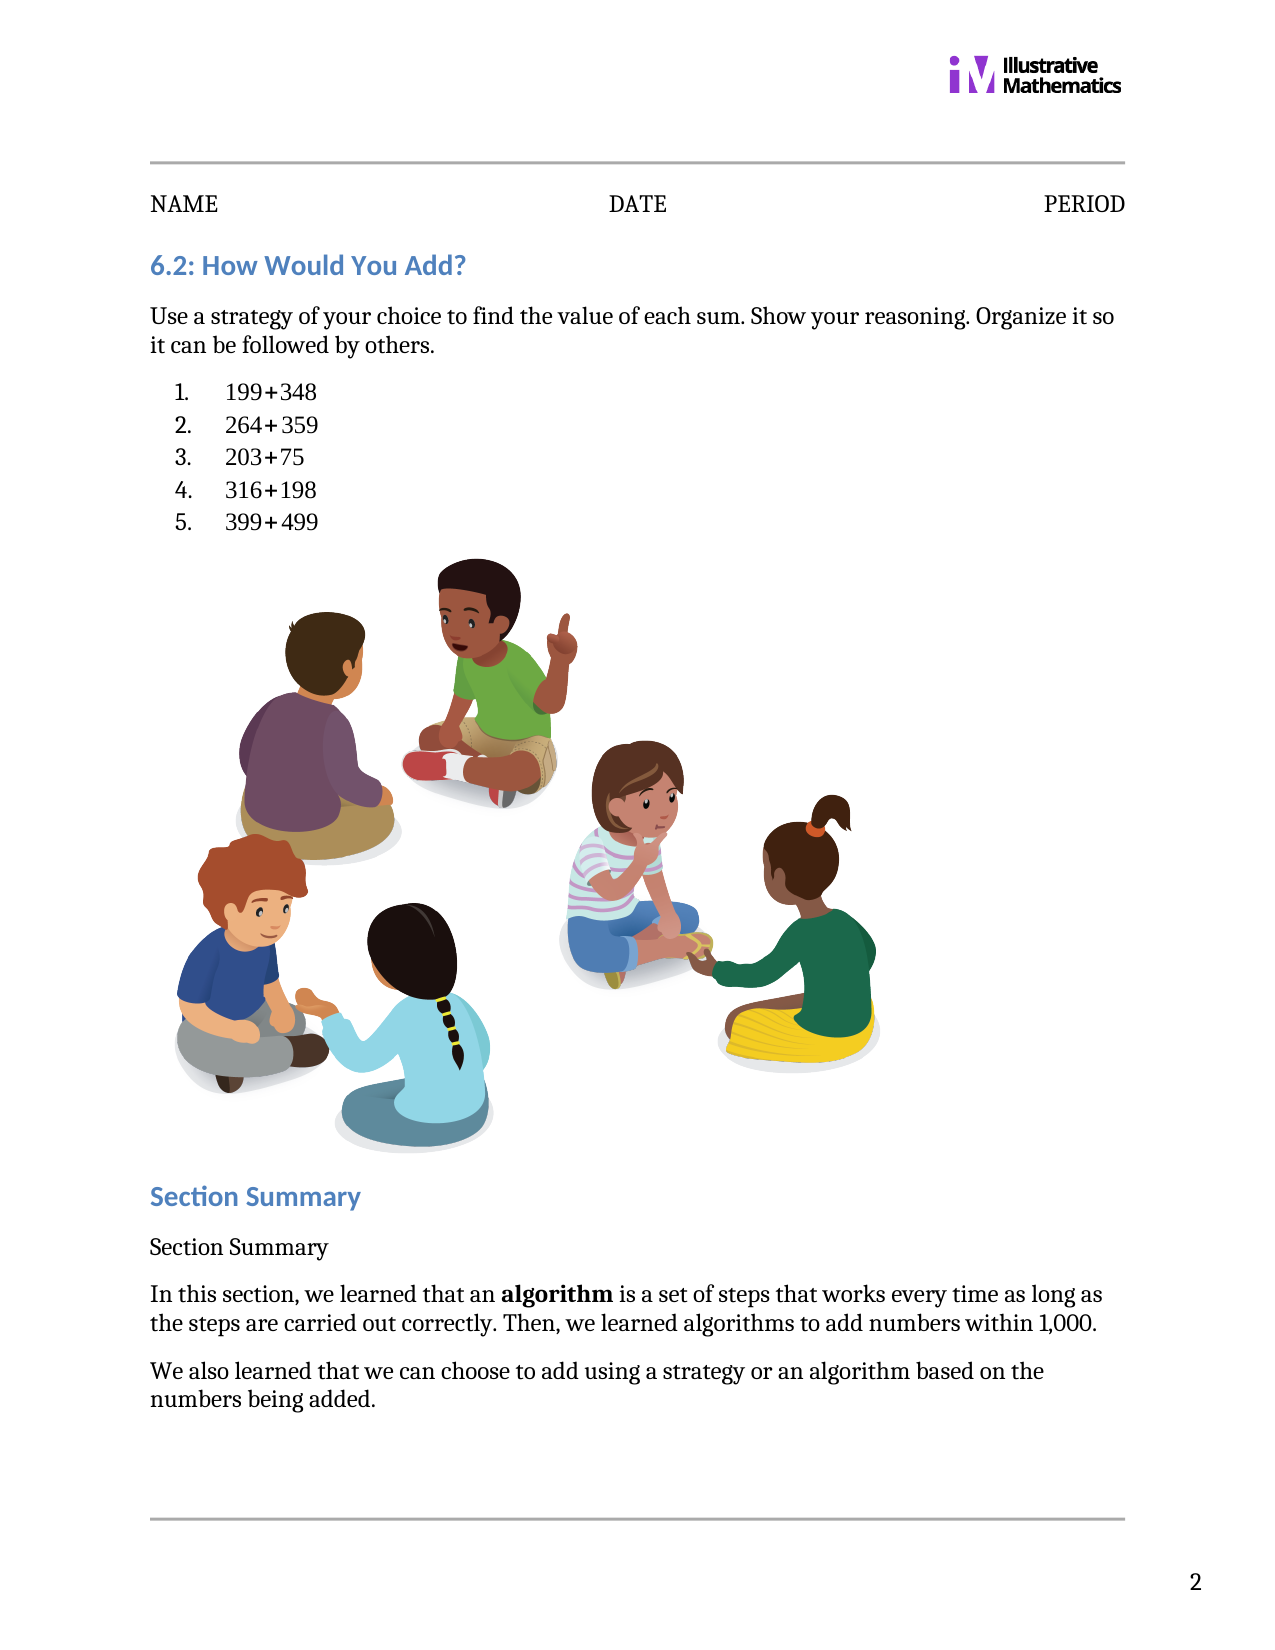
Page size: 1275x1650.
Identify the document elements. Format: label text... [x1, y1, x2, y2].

subtitle Section Summary [150, 1178, 1125, 1214]
subtitle 6.2: How Would You Add? [150, 247, 1125, 283]
text In this section, we learned that an algorithm is a set of steps that works every time as long as the steps are carried out correctly. Then, we learned algorithms to add numbers within 1,000. [150, 1280, 1125, 1338]
text Use a strategy of your choice to find the value of each sum. Show your reasoning. Organize it so it can be followed by others. [150, 302, 1125, 359]
text Section Summary [150, 1233, 1125, 1262]
picture [949, 55, 1121, 93]
picture [168, 555, 885, 1158]
text We also learned that we can choose to add using a strategy or an algorithm based on the numbers being added. [150, 1357, 1125, 1414]
